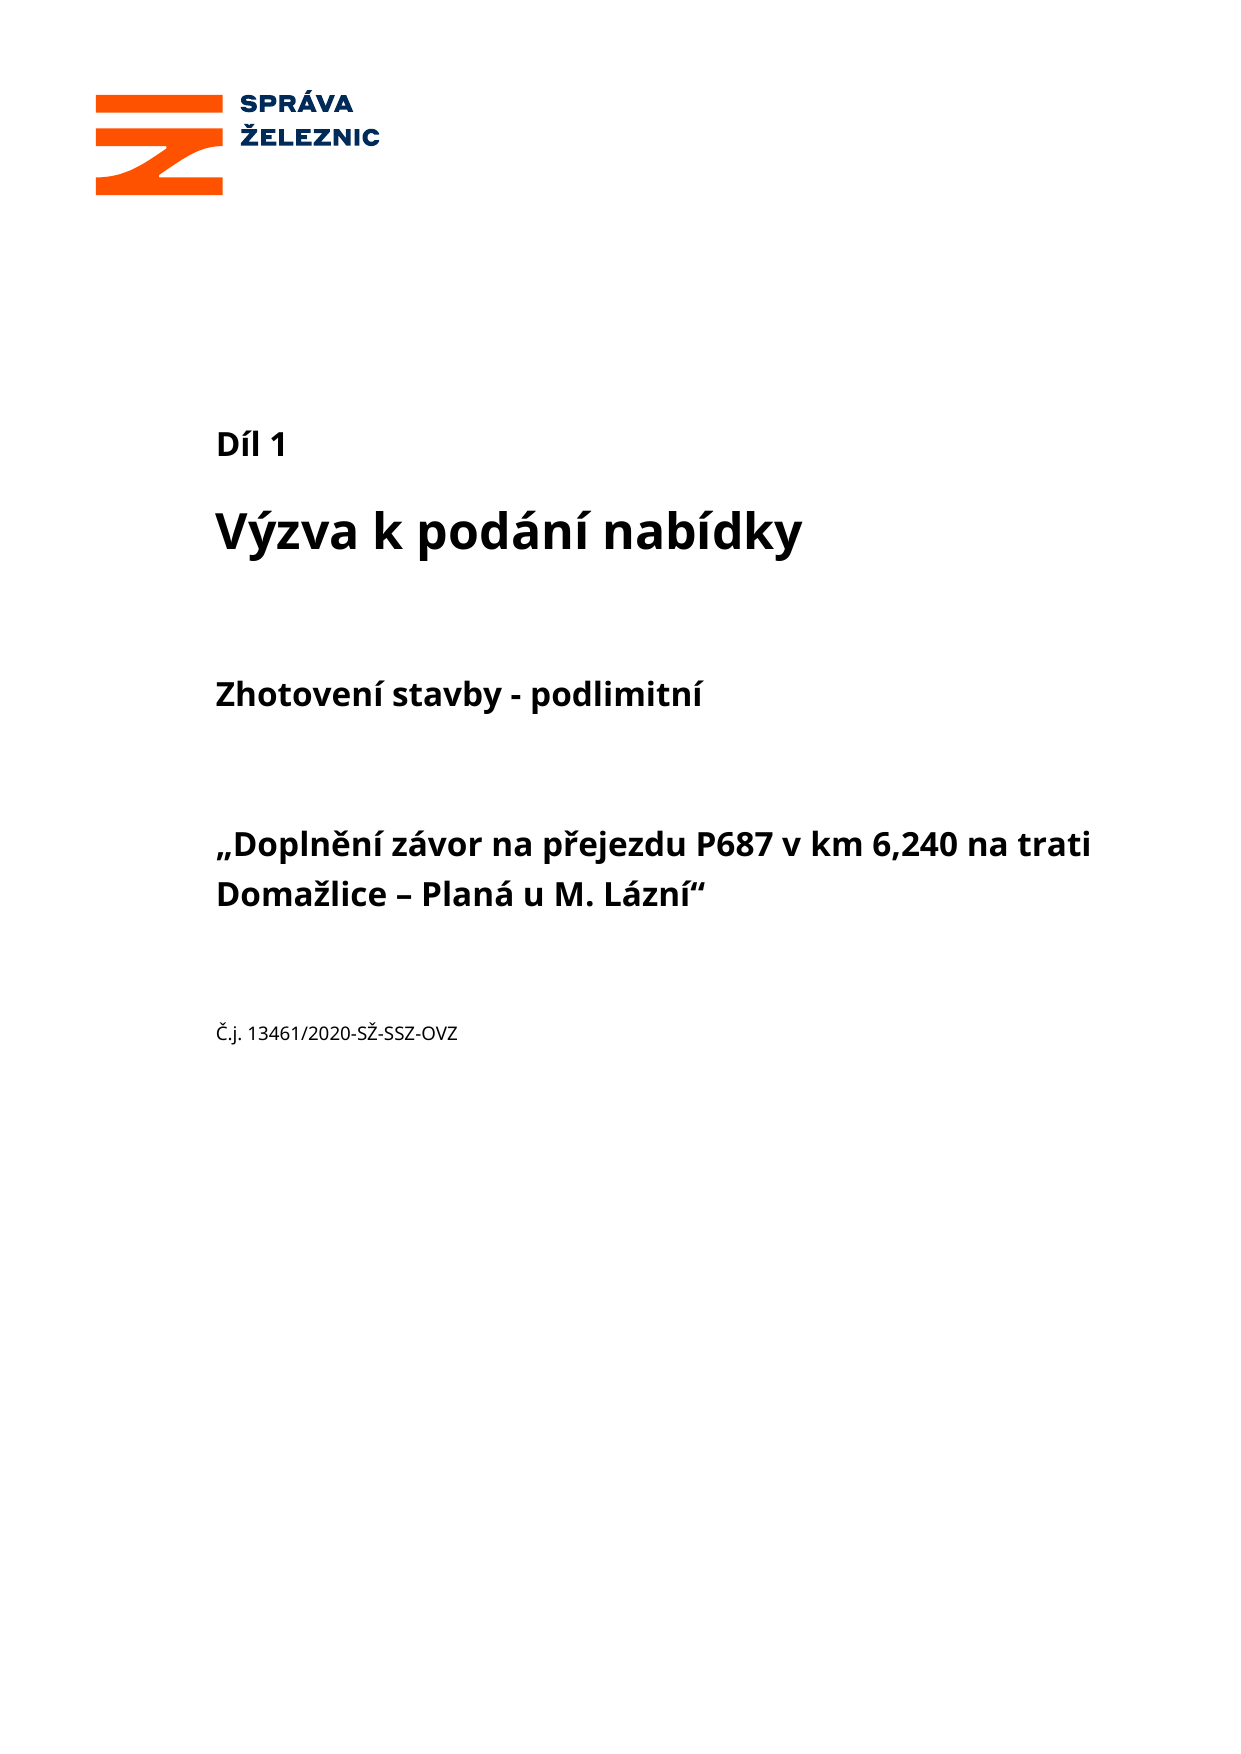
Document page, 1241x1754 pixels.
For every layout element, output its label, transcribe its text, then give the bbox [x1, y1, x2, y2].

text Díl 1 [216, 421, 1122, 466]
text Výzva k podání nabídky [216, 496, 1122, 564]
text Zhotovení stavby - podlimitní [216, 671, 1122, 716]
text „Doplnění závor na přejezdu P687 v km 6,240 na trati Domažlice – Planá u M. Lázní“ [216, 820, 1122, 916]
list Č.j. 13461/2020-SŽ-SSZ-OVZ [216, 1020, 1122, 1046]
